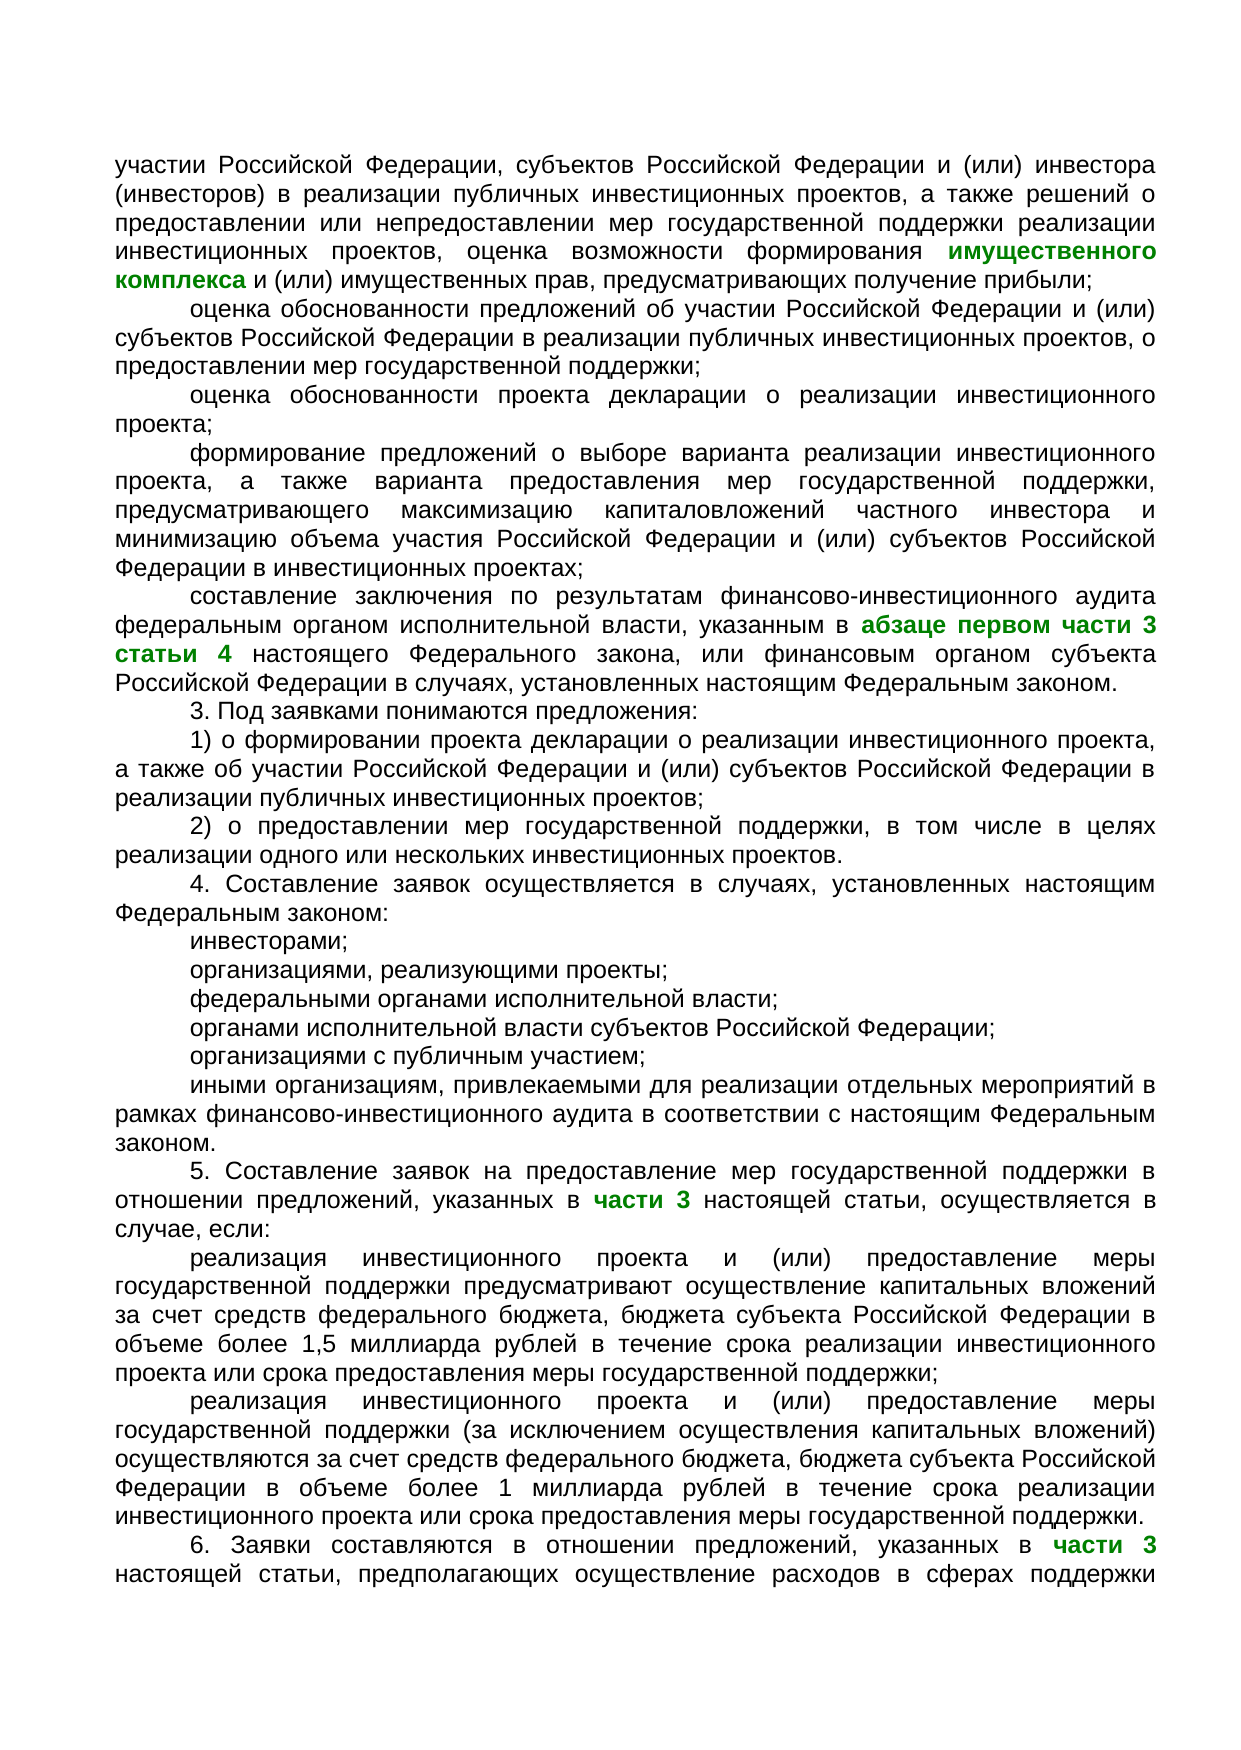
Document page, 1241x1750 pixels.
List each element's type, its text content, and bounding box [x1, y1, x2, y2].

text организациями с публичным участием; [114, 1041, 1157, 1070]
text оценка обоснованности проекта декларации о реализации инвестиционного проекта; [114, 380, 1157, 437]
text федеральными органами исполнительной власти; [114, 984, 1157, 1012]
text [114, 150, 1157, 294]
text 4. Составление заявок осуществляется в случаях, установленных настоящим Федеральным законом: [114, 869, 1157, 926]
text реализация инвестиционного проекта и (или) предоставление меры государственной поддержки (за исключением осуществления капитальных вложений) осуществляются за счет средств федерального бюджета, бюджета субъекта Российской Федерации в объеме более 1 миллиарда рублей в течение срока реализации инвестиционного проекта или срока предоставления меры государственной поддержки. [114, 1386, 1157, 1530]
text 2) о предоставлении мер государственной поддержки, в том числе в целях реализации одного или нескольких инвестиционных проектов. [114, 811, 1157, 869]
text 3. Под заявками понимаются предложения: [114, 696, 1157, 725]
text составление заключения по результатам финансово-инвестиционного аудита федеральным органом исполнительной власти, указанным в абзаце первом части 3 статьи 4 настоящего Федерального закона, или финансовым органом субъекта Российской Федерации в случаях, установленных настоящим Федеральным законом. [114, 581, 1157, 696]
text оценка обоснованности предложений об участии Российской Федерации и (или) субъектов Российской Федерации в реализации публичных инвестиционных проектов, о предоставлении мер государственной поддержки; [114, 294, 1157, 380]
text реализация инвестиционного проекта и (или) предоставление меры государственной поддержки предусматривают осуществление капитальных вложений за счет средств федерального бюджета, бюджета субъекта Российской Федерации в объеме более 1,5 миллиарда рублей в течение срока реализации инвестиционного проекта или срока предоставления меры государственной поддержки; [114, 1242, 1157, 1386]
text организациями, реализующими проекты; [114, 955, 1157, 984]
text иными организациям, привлекаемыми для реализации отдельных мероприятий в рамках финансово-инвестиционного аудита в соответствии с настоящим Федеральным законом. [114, 1070, 1157, 1156]
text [114, 1530, 1157, 1587]
text 1) о формировании проекта декларации о реализации инвестиционного проекта, а также об участии Российской Федерации и (или) субъектов Российской Федерации в реализации публичных инвестиционных проектов; [114, 725, 1157, 811]
text органами исполнительной власти субъектов Российской Федерации; [114, 1012, 1157, 1041]
text формирование предложений о выборе варианта реализации инвестиционного проекта, а также варианта предоставления мер государственной поддержки, предусматривающего максимизацию капиталовложений частного инвестора и минимизацию объема участия Российской Федерации и (или) субъектов Российской Федерации в инвестиционных проектах; [114, 437, 1157, 581]
text 5. Составление заявок на предоставление мер государственной поддержки в отношении предложений, указанных в части 3 настоящей статьи, осуществляется в случае, если: [114, 1156, 1157, 1242]
text инвесторами; [114, 926, 1157, 955]
